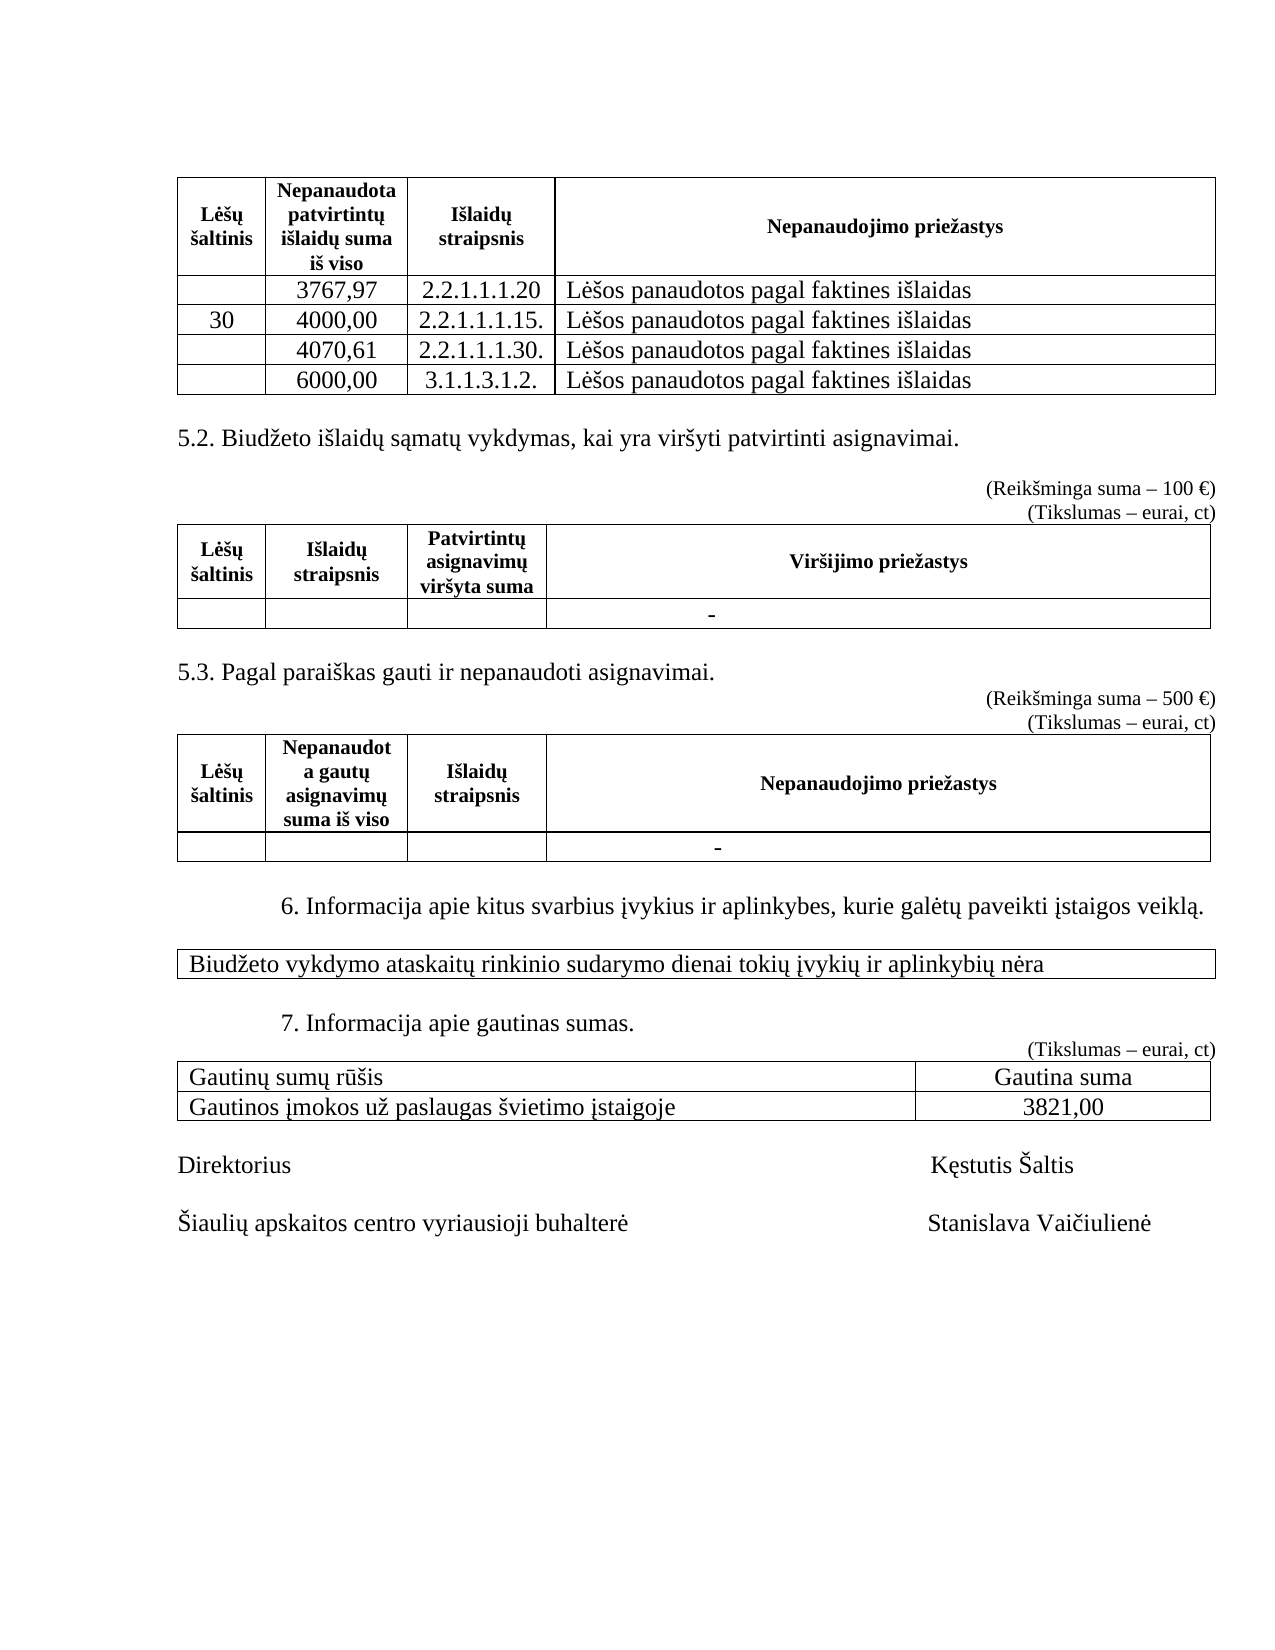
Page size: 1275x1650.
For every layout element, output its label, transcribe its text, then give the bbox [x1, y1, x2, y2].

table_cell 6000,00 [266, 365, 407, 394]
table_header Lėšų šaltinis [178, 178, 265, 274]
table_header Gautina suma [916, 1062, 1210, 1091]
table_cell Lėšos panaudotos pagal faktines išlaidas [556, 365, 1215, 394]
table_header Išlaidų straipsnis [408, 178, 554, 274]
table_cell 3767,97 [266, 276, 407, 304]
table_header Lėšų šaltinis [178, 525, 265, 598]
table_header Išlaidų straipsnis [408, 735, 546, 831]
table_cell 30 [178, 305, 265, 334]
table_cell 2.2.1.1.1.30. [408, 335, 554, 364]
table_cell 4000,00 [266, 305, 407, 334]
text 5.2. Biudžeto išlaidų sąmatų vykdymas, kai yra viršyti patvirtinti asignavimai. [177, 423, 1216, 452]
text (Tikslumas – eurai, ct) [177, 1037, 1216, 1061]
table_cell 2.2.1.1.1.15. [408, 305, 554, 334]
text Direktorius Kęstutis Šaltis [177, 1150, 1216, 1179]
table_header Išlaidų straipsnis [266, 525, 407, 598]
table_header Gautinų sumų rūšis [178, 1062, 915, 1091]
text 7. Informacija apie gautinas sumas. [177, 1008, 1216, 1037]
table_cell [266, 833, 407, 861]
table_cell [408, 599, 546, 627]
text 5.3. Pagal paraiškas gauti ir nepanaudoti asignavimai. [177, 657, 1216, 686]
table_cell - [547, 833, 1210, 861]
text (Reikšminga suma – 100 €) [177, 476, 1216, 500]
table_cell [178, 276, 265, 304]
table_cell [178, 833, 265, 861]
table_cell 4070,61 [266, 335, 407, 364]
text Šiaulių apskaitos centro vyriausioji buhalterė Stanislava Vaičiulienė [177, 1208, 1216, 1236]
table_cell [408, 833, 546, 861]
text (Reikšminga suma – 500 €) [177, 686, 1216, 710]
table_cell [266, 599, 407, 627]
text (Tikslumas – eurai, ct) [177, 500, 1216, 524]
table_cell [556, 276, 1215, 304]
table_cell Lėšos panaudotos pagal faktines išlaidas [556, 305, 1215, 334]
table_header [266, 178, 407, 274]
table_cell Lėšos panaudotos pagal faktines išlaidas [556, 335, 1215, 364]
table_cell 2.2.1.1.1.20 [408, 276, 554, 304]
table_header Viršijimo priežastys [547, 525, 1210, 598]
table_cell 3821,00 [916, 1092, 1210, 1120]
table_header Patvirtintų asignavimų viršyta suma [408, 525, 546, 598]
table_cell - [547, 599, 1210, 627]
text (Tikslumas – eurai, ct) [177, 710, 1216, 734]
text 6. Informacija apie kitus svarbius įvykius ir aplinkybes, kurie galėtų paveikti įstaigos veiklą. [177, 891, 1216, 920]
table_cell Gautinos įmokos už paslaugas švietimo įstaigoje [178, 1092, 915, 1120]
table_header Biudžeto vykdymo ataskaitų rinkinio sudarymo dienai tokių įvykių ir aplinkybių nėra [178, 950, 1215, 978]
table_header Nepanaudota gautų asignavimų suma iš viso [266, 735, 407, 831]
table_header Nepanaudojimo priežastys [547, 735, 1210, 831]
table_cell 3.1.1.3.1.2. [408, 365, 554, 394]
table_cell [178, 599, 265, 627]
table_cell [178, 365, 265, 394]
table_header Nepanaudojimo priežastys [556, 178, 1215, 274]
table_header Lėšų šaltinis [178, 735, 265, 831]
table_cell [178, 335, 265, 364]
